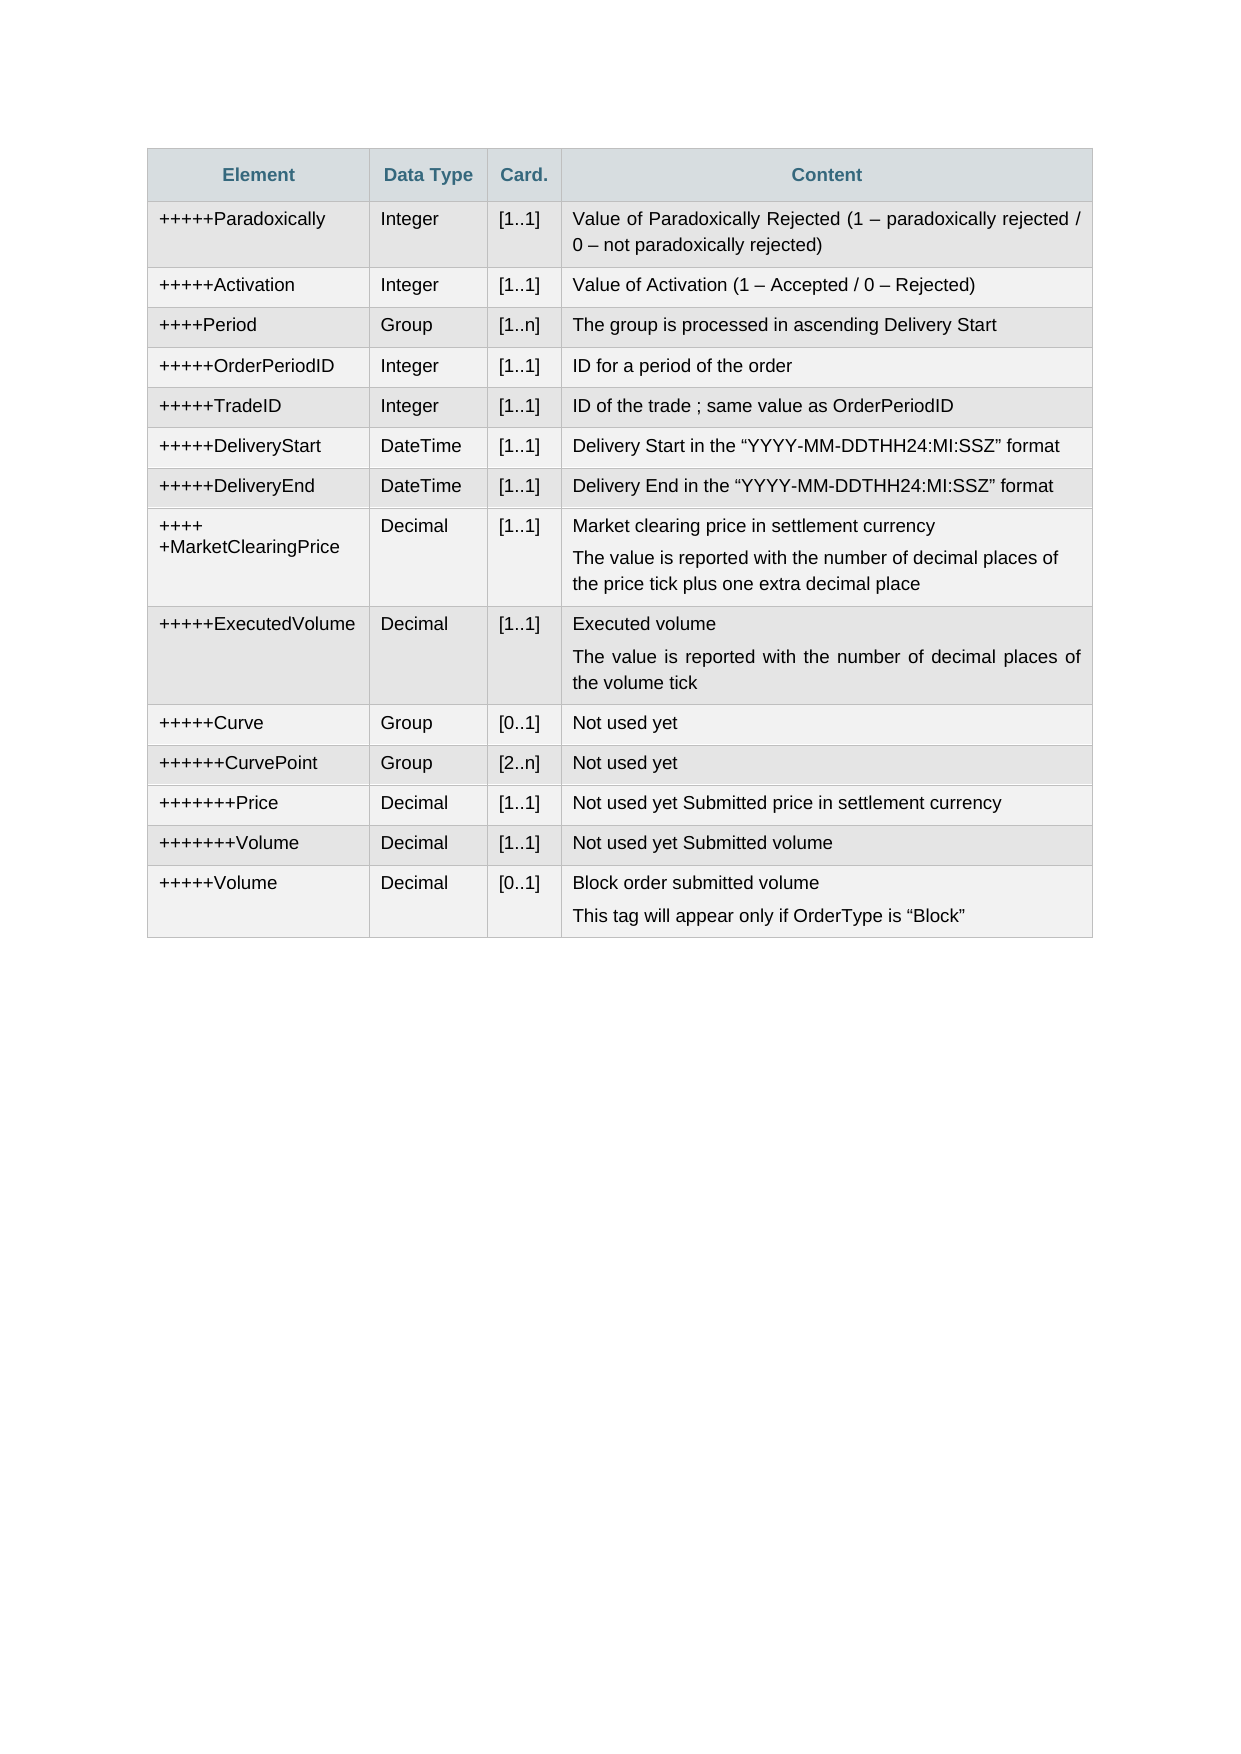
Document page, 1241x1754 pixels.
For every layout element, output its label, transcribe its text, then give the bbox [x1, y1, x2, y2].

table_cell [1..1] [488, 826, 561, 865]
table_cell +++++Curve [148, 705, 369, 744]
table_cell Decimal [370, 826, 487, 865]
table_cell [1..1] [488, 786, 561, 825]
table_cell [0..1] [488, 866, 561, 937]
table_cell +++++ExecutedVolume [148, 607, 369, 704]
table_cell [1..1] [488, 202, 561, 267]
table_cell ID of the trade ; same value as OrderPeriodID [562, 388, 1092, 427]
table_cell ++++Period [148, 308, 369, 347]
table_cell +++++Volume [148, 866, 369, 937]
table_cell +++++DeliveryEnd [148, 469, 369, 507]
table_cell Block order submitted volume This tag will appear only if OrderType is “Block” [562, 866, 1092, 937]
table_cell Decimal [370, 607, 487, 704]
table_cell DateTime [370, 428, 487, 467]
table_cell Decimal [370, 509, 487, 606]
table_cell [1..1] [488, 428, 561, 467]
table_cell [1..1] [488, 268, 561, 307]
table_cell [2..n] [488, 746, 561, 784]
table_cell +++++MarketClearingPrice [148, 509, 369, 606]
table_cell Group [370, 746, 487, 784]
table_cell +++++OrderPeriodID [148, 348, 369, 387]
table_cell [1..1] [488, 469, 561, 507]
table_cell [1..1] [488, 348, 561, 387]
table_cell +++++++Volume [148, 826, 369, 865]
table_header Element [148, 149, 369, 201]
table_cell DateTime [370, 469, 487, 507]
table_cell Delivery Start in the “YYYY-MM-DDTHH24:MI:SSZ” format [562, 428, 1092, 467]
table_cell Decimal [370, 866, 487, 937]
table_cell Integer [370, 268, 487, 307]
table_cell Executed volume The value is reported with the number of decimal places of the volume tick [562, 607, 1092, 704]
table_cell [1..n] [488, 308, 561, 347]
table_cell Not used yet Submitted price in settlement currency [562, 786, 1092, 825]
table_cell Integer [370, 348, 487, 387]
table_cell Value of Activation (1 – Accepted / 0 – Rejected) [562, 268, 1092, 307]
table_cell ID for a period of the order [562, 348, 1092, 387]
table_cell [1..1] [488, 388, 561, 427]
table_cell ++++++CurvePoint [148, 746, 369, 784]
table_cell Integer [370, 388, 487, 427]
table_cell Value of Paradoxically Rejected (1 – paradoxically rejected / 0 – not paradoxically rejected) [562, 202, 1092, 267]
table_cell The group is processed in ascending Delivery Start [562, 308, 1092, 347]
table_cell +++++Activation [148, 268, 369, 307]
table_cell Delivery End in the “YYYY-MM-DDTHH24:MI:SSZ” format [562, 469, 1092, 507]
table_cell +++++TradeID [148, 388, 369, 427]
table_cell Not used yet [562, 746, 1092, 784]
table_cell Integer [370, 202, 487, 267]
table_cell Market clearing price in settlement currency The value is reported with the number of decimal places of the price tick plus one extra decimal place [562, 509, 1092, 606]
table_cell Decimal [370, 786, 487, 825]
table_header Data Type [370, 149, 487, 201]
table_header Card. [488, 149, 561, 201]
table_cell [0..1] [488, 705, 561, 744]
table_cell +++++Paradoxically [148, 202, 369, 267]
table_cell [1..1] [488, 607, 561, 704]
table_cell Not used yet [562, 705, 1092, 744]
table_cell Group [370, 308, 487, 347]
table_cell +++++++Price [148, 786, 369, 825]
table_header Content [562, 149, 1092, 201]
table_cell Not used yet Submitted volume [562, 826, 1092, 865]
table_cell [1..1] [488, 509, 561, 606]
table_cell +++++DeliveryStart [148, 428, 369, 467]
table_cell Group [370, 705, 487, 744]
